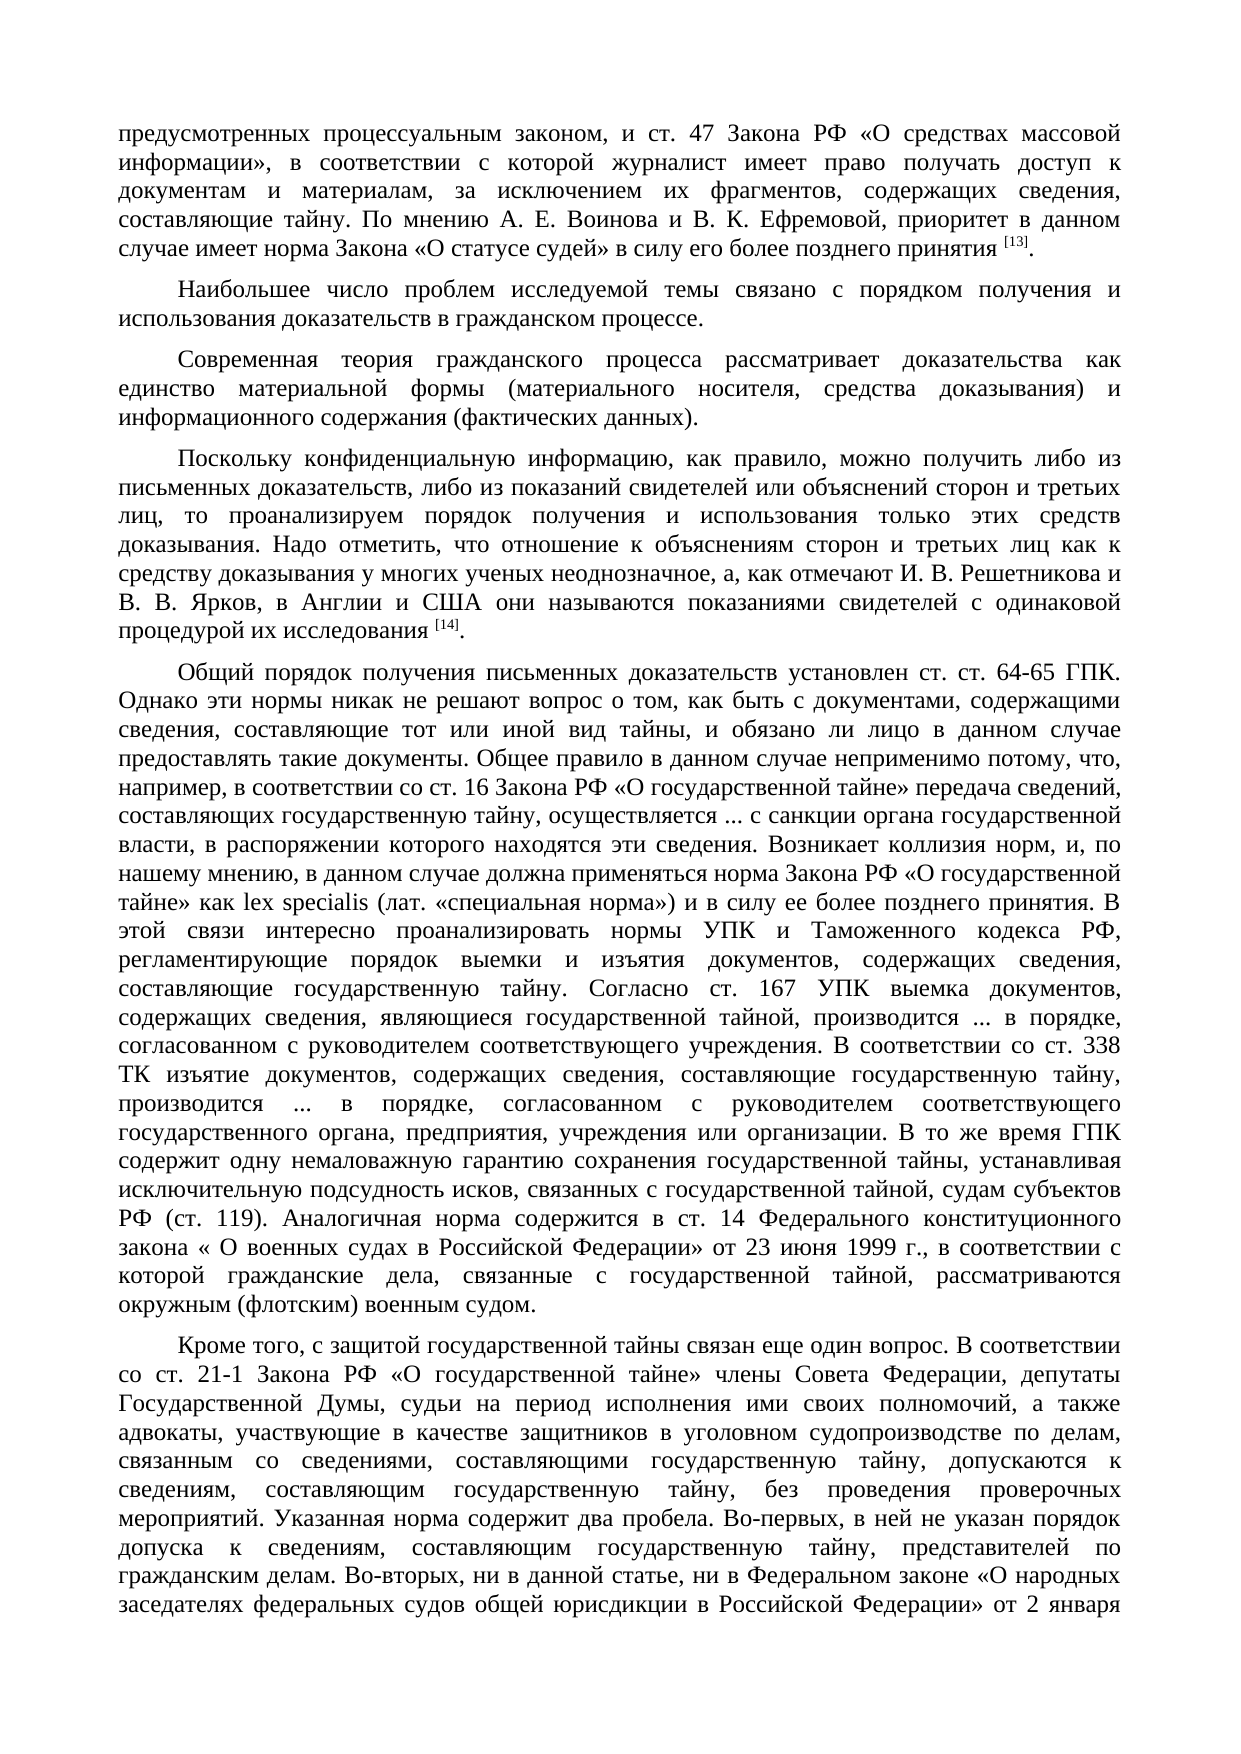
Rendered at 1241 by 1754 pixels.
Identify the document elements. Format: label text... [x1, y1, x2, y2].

text Поскольку конфиденциальную информацию, как правило, можно получить либо из письменных доказательств, либо из показаний свидетелей или объяснений сторон и третьих лиц, то проанализируем порядок получения и использования только этих средств доказывания. Надо отметить, что отношение к объяснениям сторон и третьих лиц как к средству доказывания у многих ученых неоднозначное, а, как отмечают И. В. Решетникова и В. В. Ярков, в Англии и США они называются показаниями свидетелей с одинаковой процедурой их исследования [14]. [118, 443, 1122, 644]
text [118, 118, 1122, 262]
text Наибольшее число проблем исследуемой темы связано с порядком получения и использования доказательств в гражданском процессе. [118, 274, 1122, 332]
text Современная теория гражданского процесса рассматривает доказательства как единство материальной формы (материального носителя, средства доказывания) и информационного содержания (фактических данных). [118, 344, 1122, 431]
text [118, 1331, 1122, 1618]
text Общий порядок получения письменных доказательств установлен ст. ст. 64-65 ГПК. Однако эти нормы никак не решают вопрос о том, как быть с документами, содержащими сведения, составляющие тот или иной вид тайны, и обязано ли лицо в данном случае предоставлять такие документы. Общее правило в данном случае неприменимо потому, что, например, в соответствии со ст. 16 Закона РФ «О государственной тайне» передача сведений, составляющих государственную тайну, осуществляется ... с санкции органа государственной власти, в распоряжении которого находятся эти сведения. Возникает коллизия норм, и, по нашему мнению, в данном случае должна применяться норма Закона РФ «О государственной тайне» как lex specialis (лат. «специальная норма») и в силу ее более позднего принятия. В этой связи интересно проанализировать нормы УПК и Таможенного кодекса РФ, регламентирующие порядок выемки и изъятия документов, содержащих сведения, составляющие государственную тайну. Согласно ст. 167 УПК выемка документов, содержащих сведения, являющиеся государственной тайной, производится ... в порядке, согласованном с руководителем соответствующего учреждения. В соответствии со ст. 338 ТК изъятие документов, содержащих сведения, составляющие государственную тайну, производится ... в порядке, согласованном с руководителем соответствующего государственного органа, предприятия, учреждения или организации. В то же время ГПК содержит одну немаловажную гарантию сохранения государственной тайны, устанавливая исключительную подсудность исков, связанных с государственной тайной, судам субъектов РФ (ст. 119). Аналогичная норма содержится в ст. 14 Федерального конституционного закона « О военных судах в Российской Федерации» от 23 июня 1999 г., в соответствии с которой гражданские дела, связанные с государственной тайной, рассматриваются окружным (флотским) военным судом. [118, 657, 1122, 1318]
